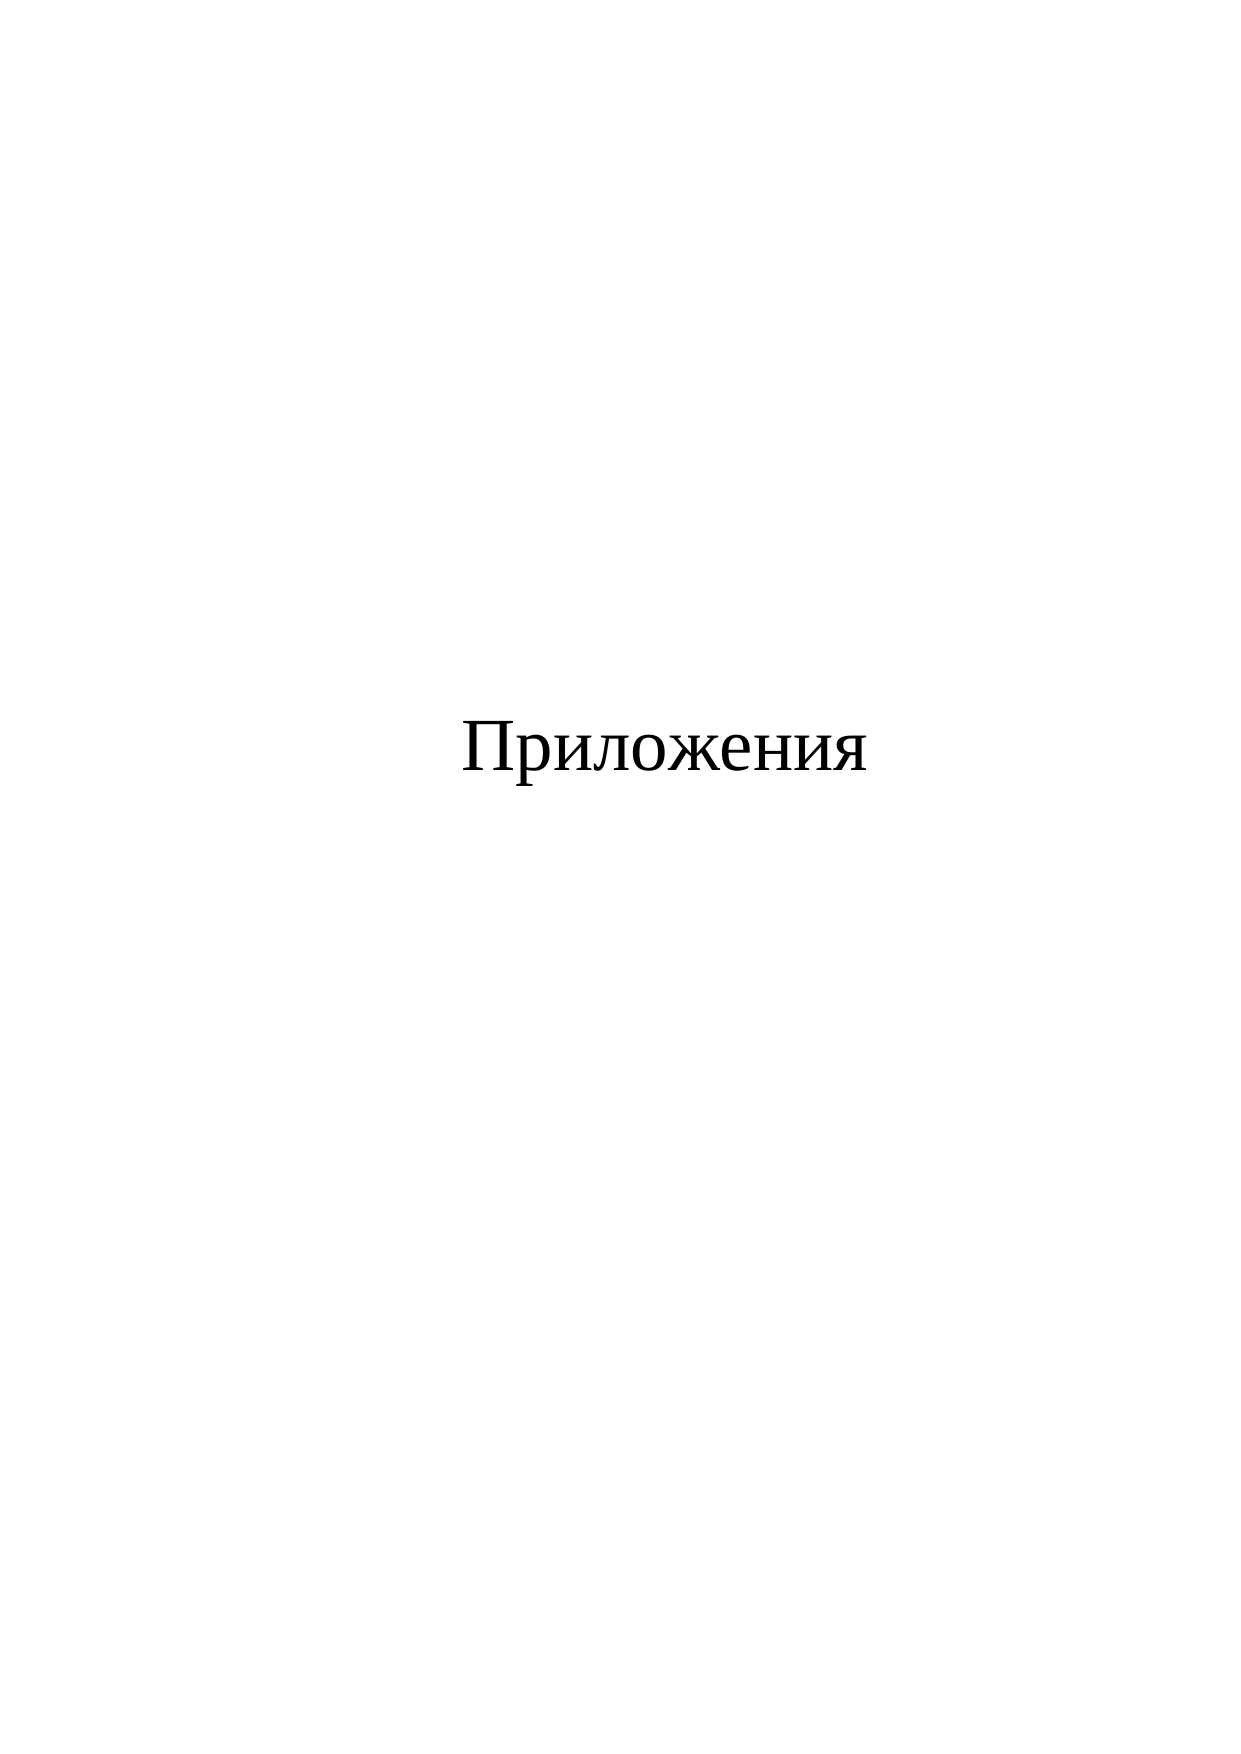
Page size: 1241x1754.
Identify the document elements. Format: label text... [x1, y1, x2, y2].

text Приложения [177, 700, 1152, 787]
